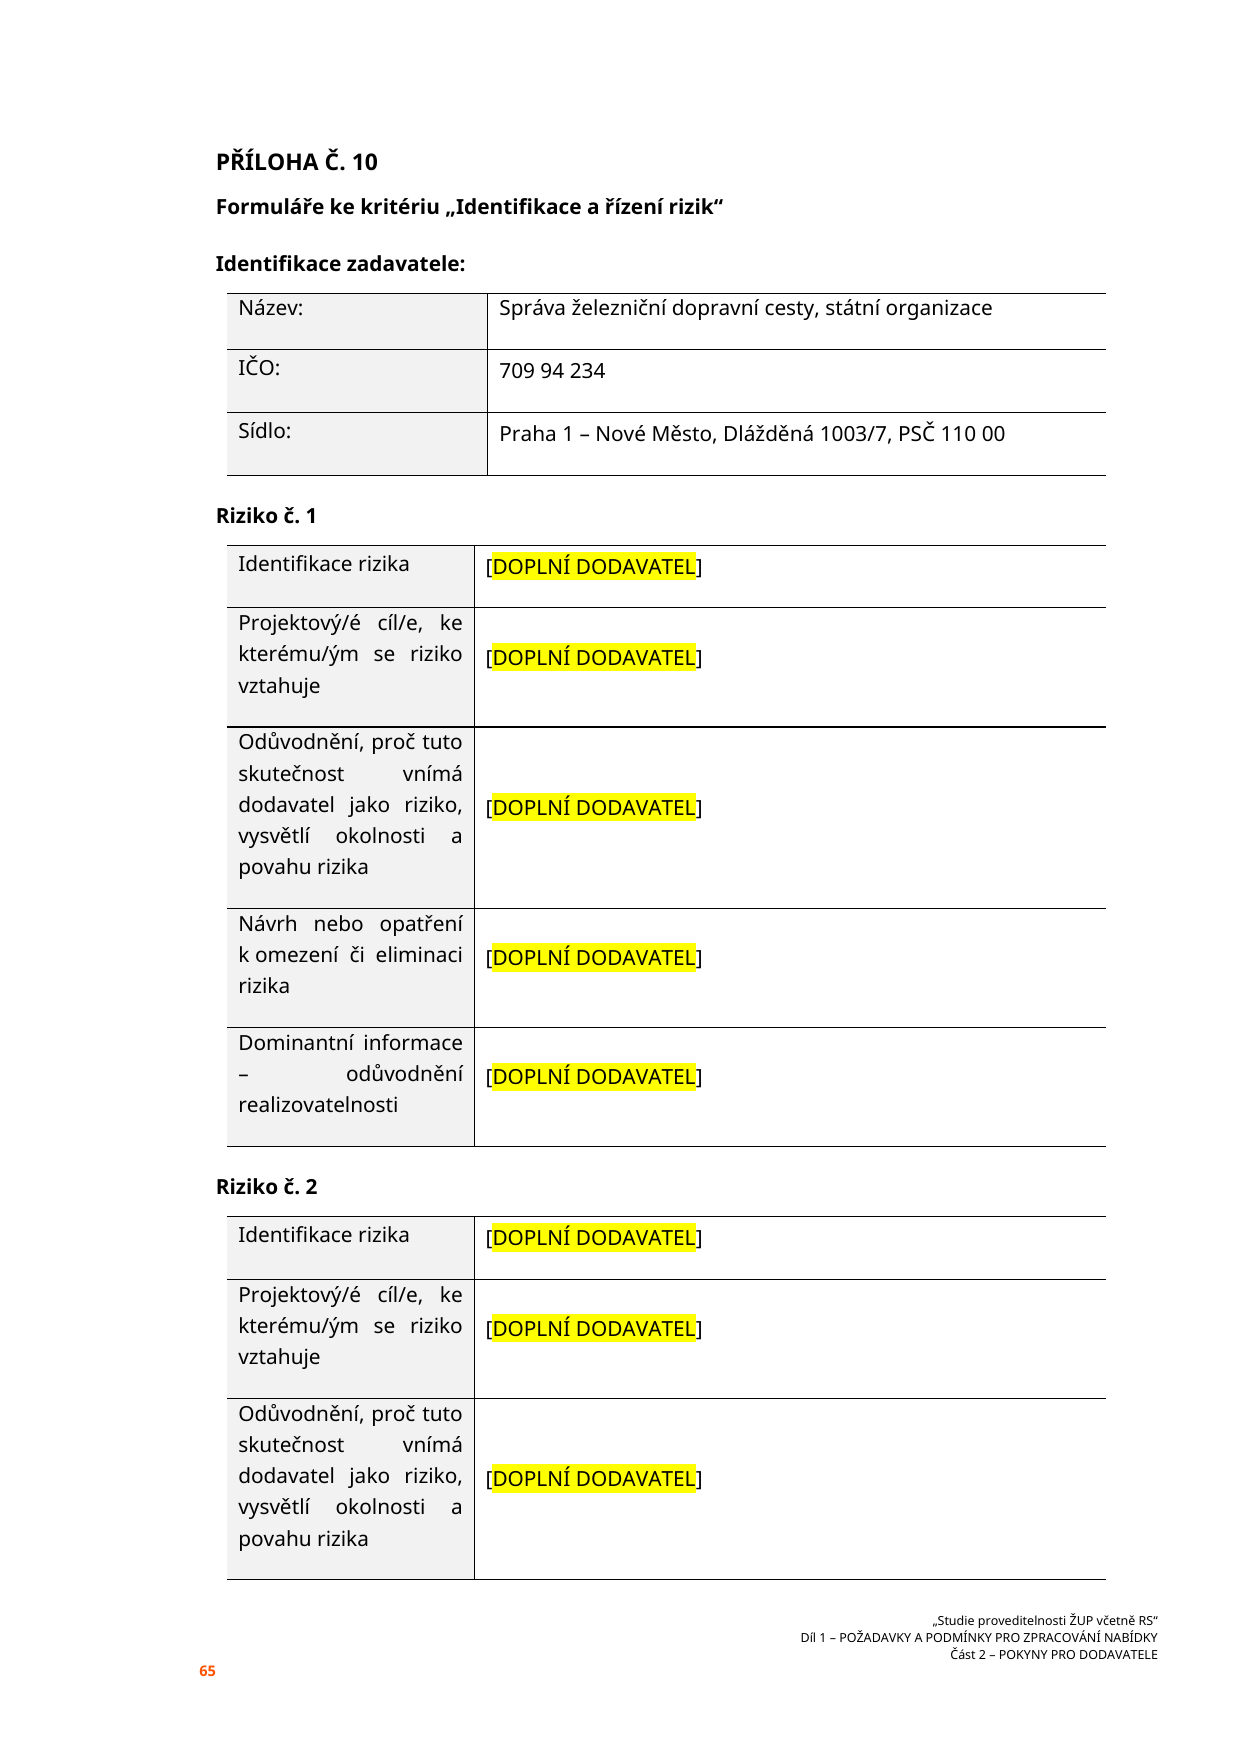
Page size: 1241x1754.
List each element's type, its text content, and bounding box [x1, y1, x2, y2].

table_cell Sídlo: [227, 413, 487, 475]
text Identifikace zadavatele: [216, 249, 1122, 277]
table_cell [DOPLNÍ DODAVATEL] [475, 909, 1106, 1027]
table_header Identifikace rizika [227, 546, 474, 607]
table_cell [DOPLNÍ DODAVATEL] [475, 728, 1106, 908]
list Příloha č. 10 [216, 146, 1122, 177]
table_cell IČO: [227, 350, 487, 412]
table_cell 709 94 234 [488, 350, 1106, 412]
table_cell [DOPLNÍ DODAVATEL] [475, 1280, 1106, 1398]
table_cell Dominantní informace – odůvodnění realizovatelnosti [227, 1028, 474, 1146]
text Formuláře ke kritériu „Identifikace a řízení rizik“ [216, 192, 1122, 221]
text Riziko č. 2 [216, 1172, 1122, 1201]
table_cell [DOPLNÍ DODAVATEL] [475, 1399, 1106, 1579]
table_cell Návrh nebo opatření k omezení či eliminaci rizika [227, 909, 474, 1027]
table_header [DOPLNÍ DODAVATEL] [475, 1217, 1106, 1279]
table_header Název: [227, 294, 487, 349]
text Riziko č. 1 [216, 501, 1122, 529]
table_cell [DOPLNÍ DODAVATEL] [475, 608, 1106, 726]
table_cell Projektový/é cíl/e, ke kterému/ým se riziko vztahuje [227, 1280, 474, 1398]
table_cell Projektový/é cíl/e, ke kterému/ým se riziko vztahuje [227, 608, 474, 726]
table_header Správa železniční dopravní cesty, státní organizace [488, 294, 1106, 349]
table_cell Odůvodnění, proč tuto skutečnost vnímá dodavatel jako riziko, vysvětlí okolnosti a povahu rizika [227, 1399, 474, 1579]
table_cell Praha 1 – Nové Město, Dlážděná 1003/7, PSČ 110 00 [488, 413, 1106, 475]
table_cell [DOPLNÍ DODAVATEL] [475, 1028, 1106, 1146]
table_header Identifikace rizika [227, 1217, 474, 1279]
table_header [DOPLNÍ DODAVATEL] [475, 546, 1106, 607]
table_cell Odůvodnění, proč tuto skutečnost vnímá dodavatel jako riziko, vysvětlí okolnosti a povahu rizika [227, 728, 474, 908]
